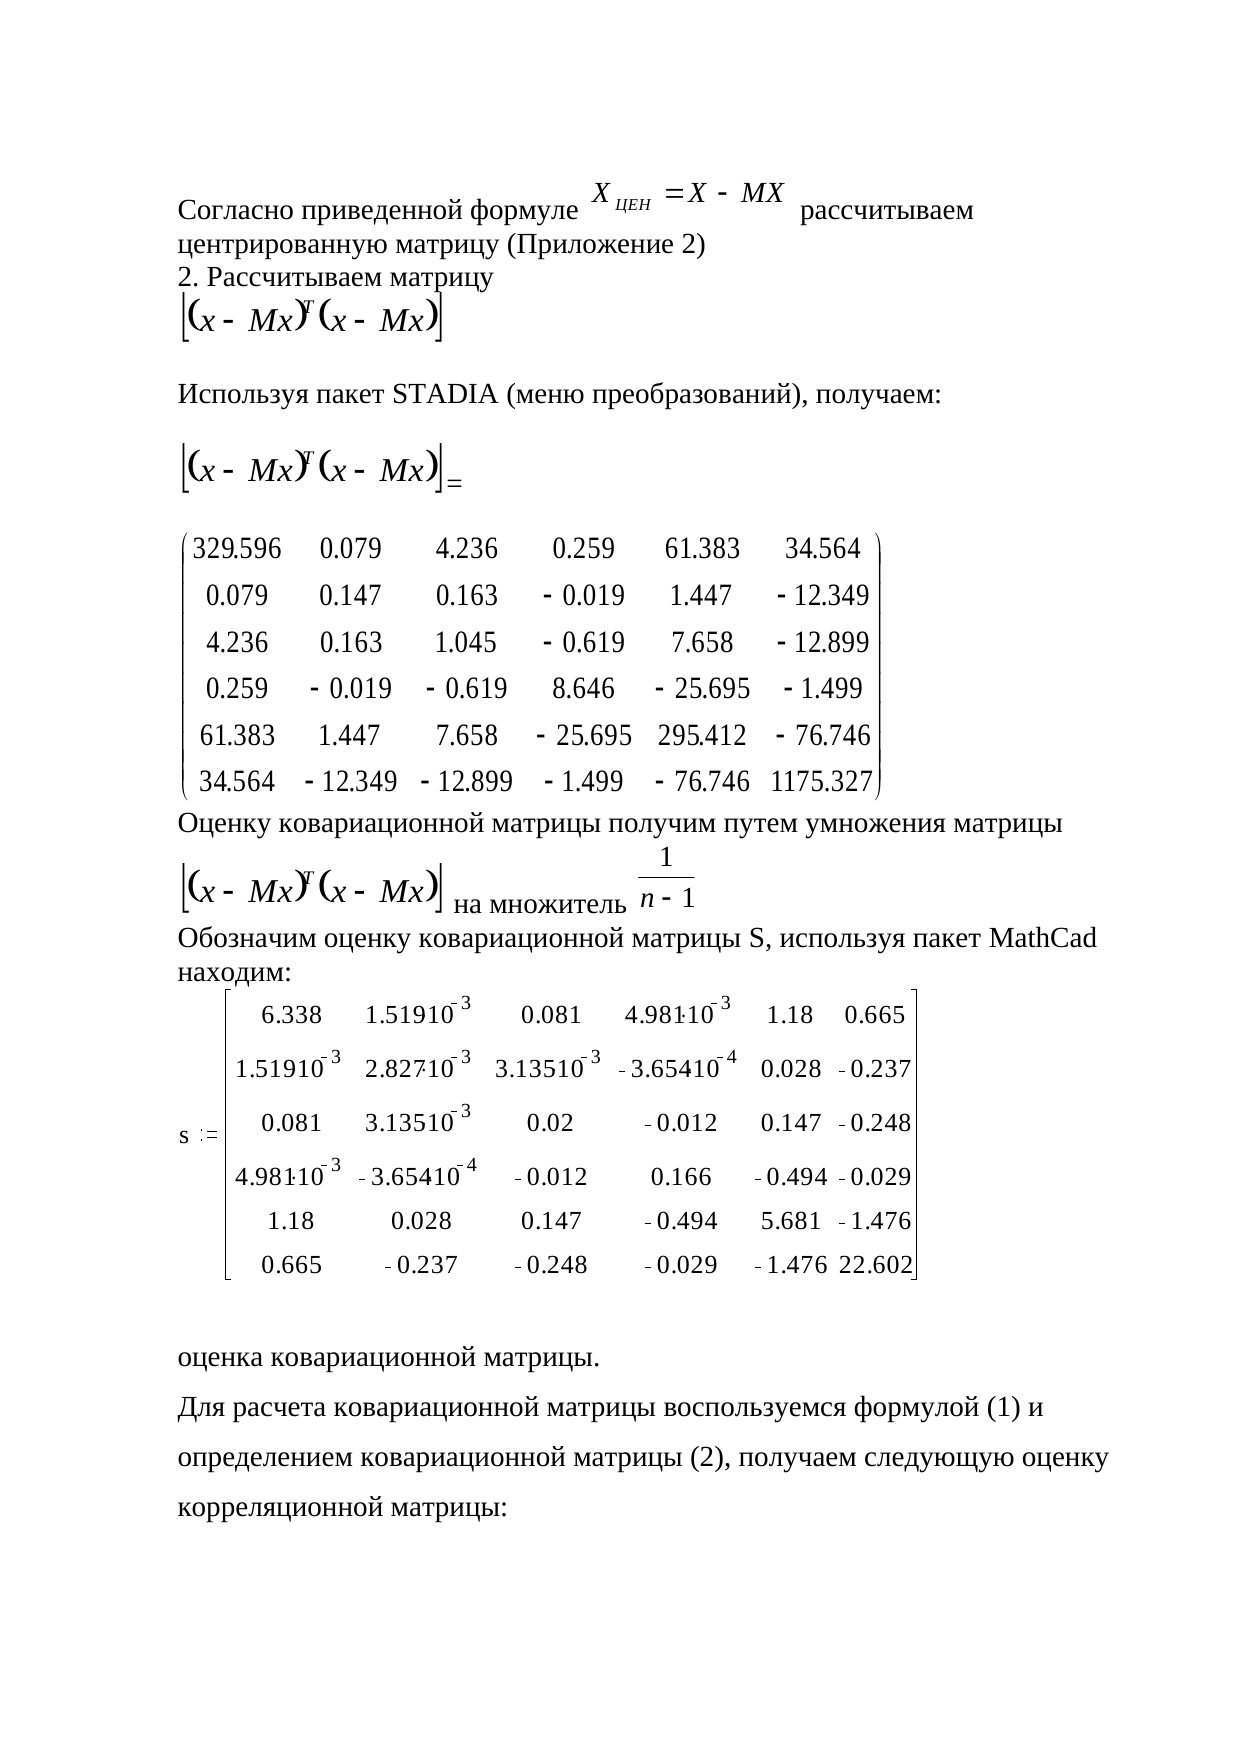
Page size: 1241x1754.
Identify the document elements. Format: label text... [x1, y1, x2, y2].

text Обозначим оценку ковариационной матрицы S, используя пакет MathCad находим: [177, 920, 1152, 987]
text Согласно приведенной формуле рассчитываем центрированную матрицу (Приложение 2) [177, 176, 1152, 259]
text оценка ковариационной матрицы. [177, 1339, 1152, 1372]
text Для расчета ковариационной матрицы воспользуемся формулой (1) и определением ковариационной матрицы (2), получаем следующую оценку корреляционной матрицы: [177, 1389, 1152, 1523]
text 2. Рассчитываем матрицу [177, 259, 1152, 293]
text = [177, 443, 1152, 500]
text Используя пакет STADIA (меню преобразований), получаем: [177, 376, 1152, 410]
text Оценку ковариационной матрицы получим путем умножения матрицы на множитель [177, 805, 1152, 920]
